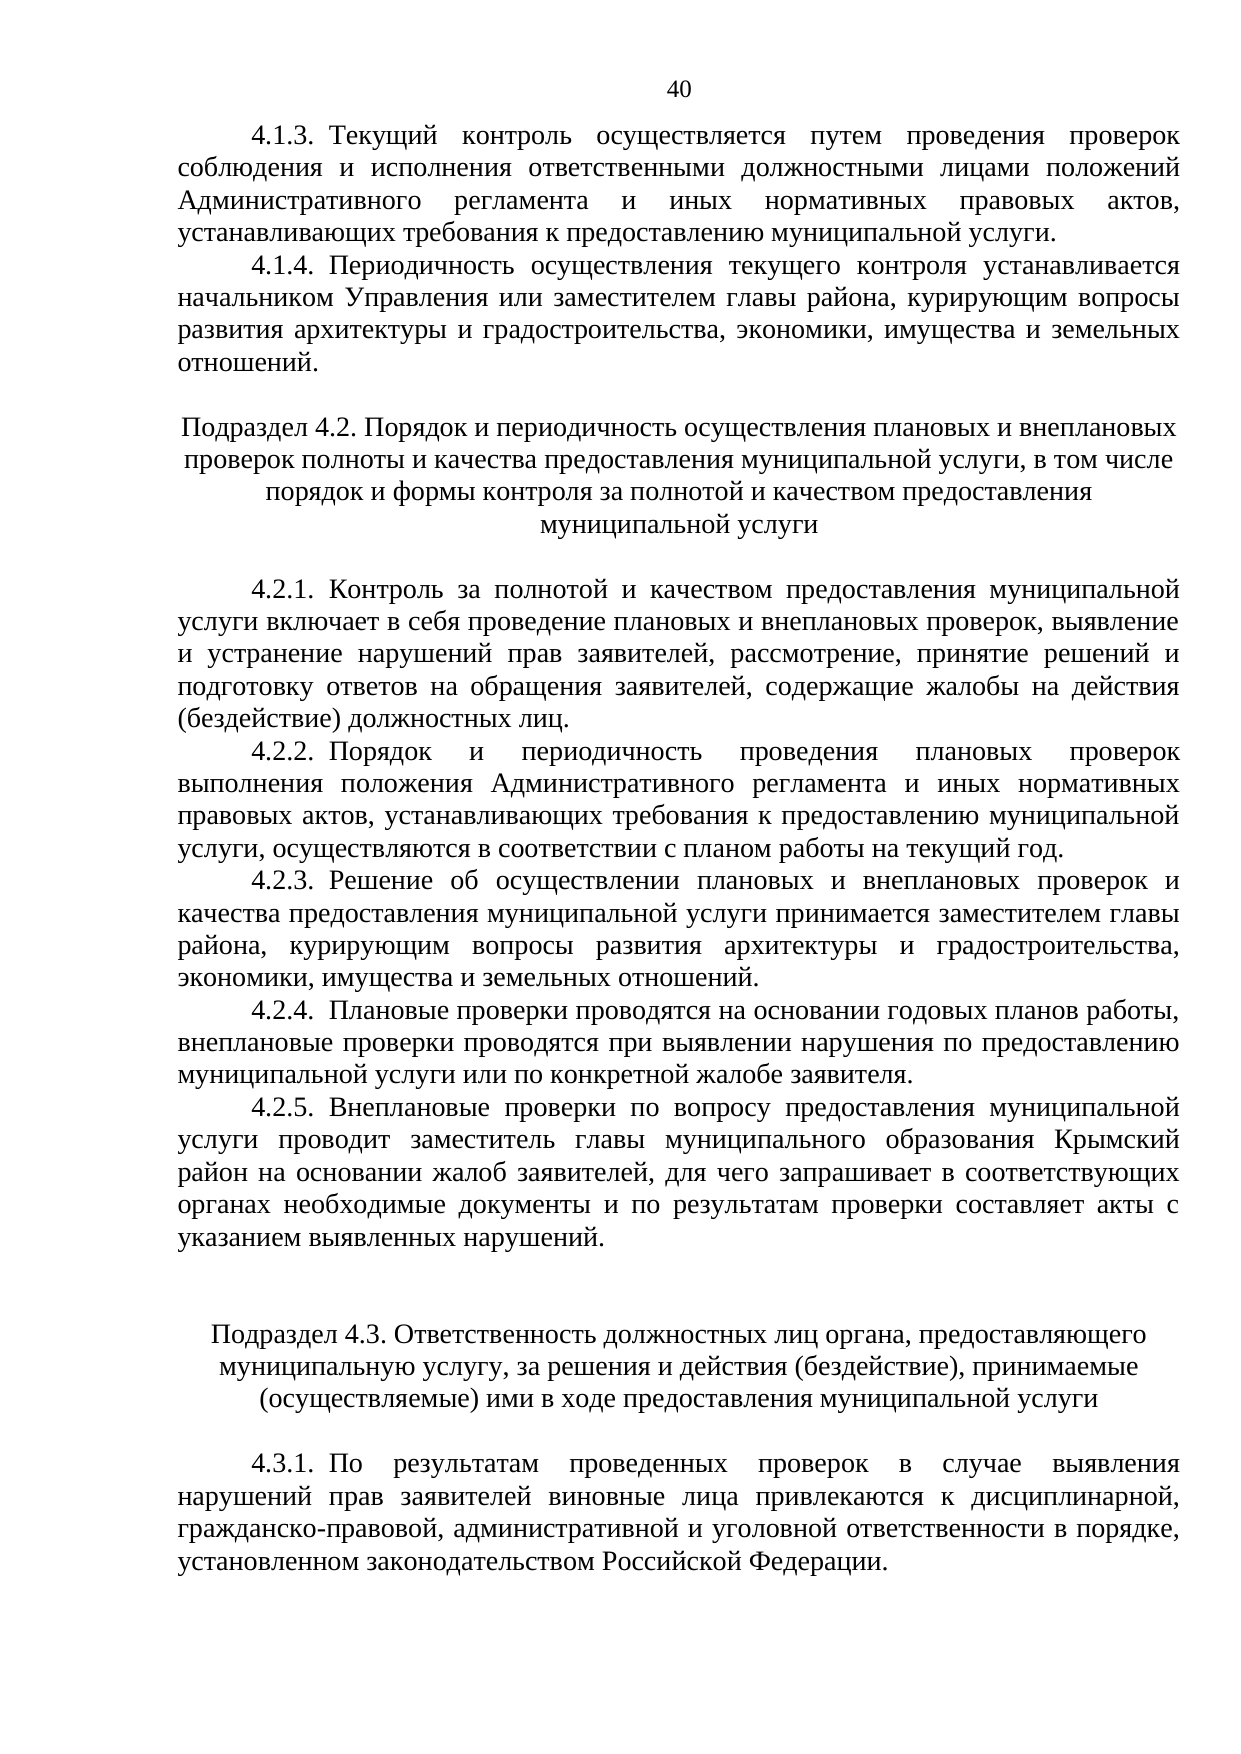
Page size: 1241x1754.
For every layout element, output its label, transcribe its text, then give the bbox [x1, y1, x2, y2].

text 4.2.5. Внеплановые проверки по вопросу предоставления муниципальной услуги проводит заместитель главы муниципального образования Крымский район на основании жалоб заявителей, для чего запрашивает в соответствующих органах необходимые документы и по результатам проверки составляет акты с указанием выявленных нарушений. [177, 1090, 1181, 1252]
text 4.1.3. Текущий контроль осуществляется путем проведения проверок соблюдения и исполнения ответственными должностными лицами положений Административного регламента и иных нормативных правовых актов, устанавливающих требования к предоставлению муниципальной услуги. [177, 118, 1181, 248]
text 4.2.2. Порядок и периодичность проведения плановых проверок выполнения положения Административного регламента и иных нормативных правовых актов, устанавливающих требования к предоставлению муниципальной услуги, осуществляются в соответствии с планом работы на текущий год. [177, 734, 1181, 863]
text Подраздел 4.2. Порядок и периодичность осуществления плановых и внеплановых проверок полноты и качества предоставления муниципальной услуги, в том числе порядок и формы контроля за полнотой и качеством предоставления муниципальной услуги [177, 410, 1181, 539]
text 4.2.4. Плановые проверки проводятся на основании годовых планов работы, внеплановые проверки проводятся при выявлении нарушения по предоставлению муниципальной услуги или по конкретной жалобе заявителя. [177, 993, 1181, 1090]
text 4.1.4. Периодичность осуществления текущего контроля устанавливается начальником Управления или заместителем главы района, курирующим вопросы развития архитектуры и градостроительства, экономики, имущества и земельных отношений. [177, 248, 1181, 377]
text Подраздел 4.3. Ответственность должностных лиц органа, предоставляющего муниципальную услугу, за решения и действия (бездействие), принимаемые (осуществляемые) ими в ходе предоставления муниципальной услуги [177, 1317, 1181, 1414]
text 4.2.3. Решение об осуществлении плановых и внеплановых проверок и качества предоставления муниципальной услуги принимается заместителем главы района, курирующим вопросы развития архитектуры и градостроительства, экономики, имущества и земельных отношений. [177, 863, 1181, 993]
text 4.3.1. По результатам проведенных проверок в случае выявления нарушений прав заявителей виновные лица привлекаются к дисциплинарной, гражданско-правовой, административной и уголовной ответственности в порядке, установленном законодательством Российской Федерации. [177, 1446, 1181, 1576]
text 4.2.1. Контроль за полнотой и качеством предоставления муниципальной услуги включает в себя проведение плановых и внеплановых проверок, выявление и устранение нарушений прав заявителей, рассмотрение, принятие решений и подготовку ответов на обращения заявителей, содержащие жалобы на действия (бездействие) должностных лиц. [177, 572, 1181, 734]
